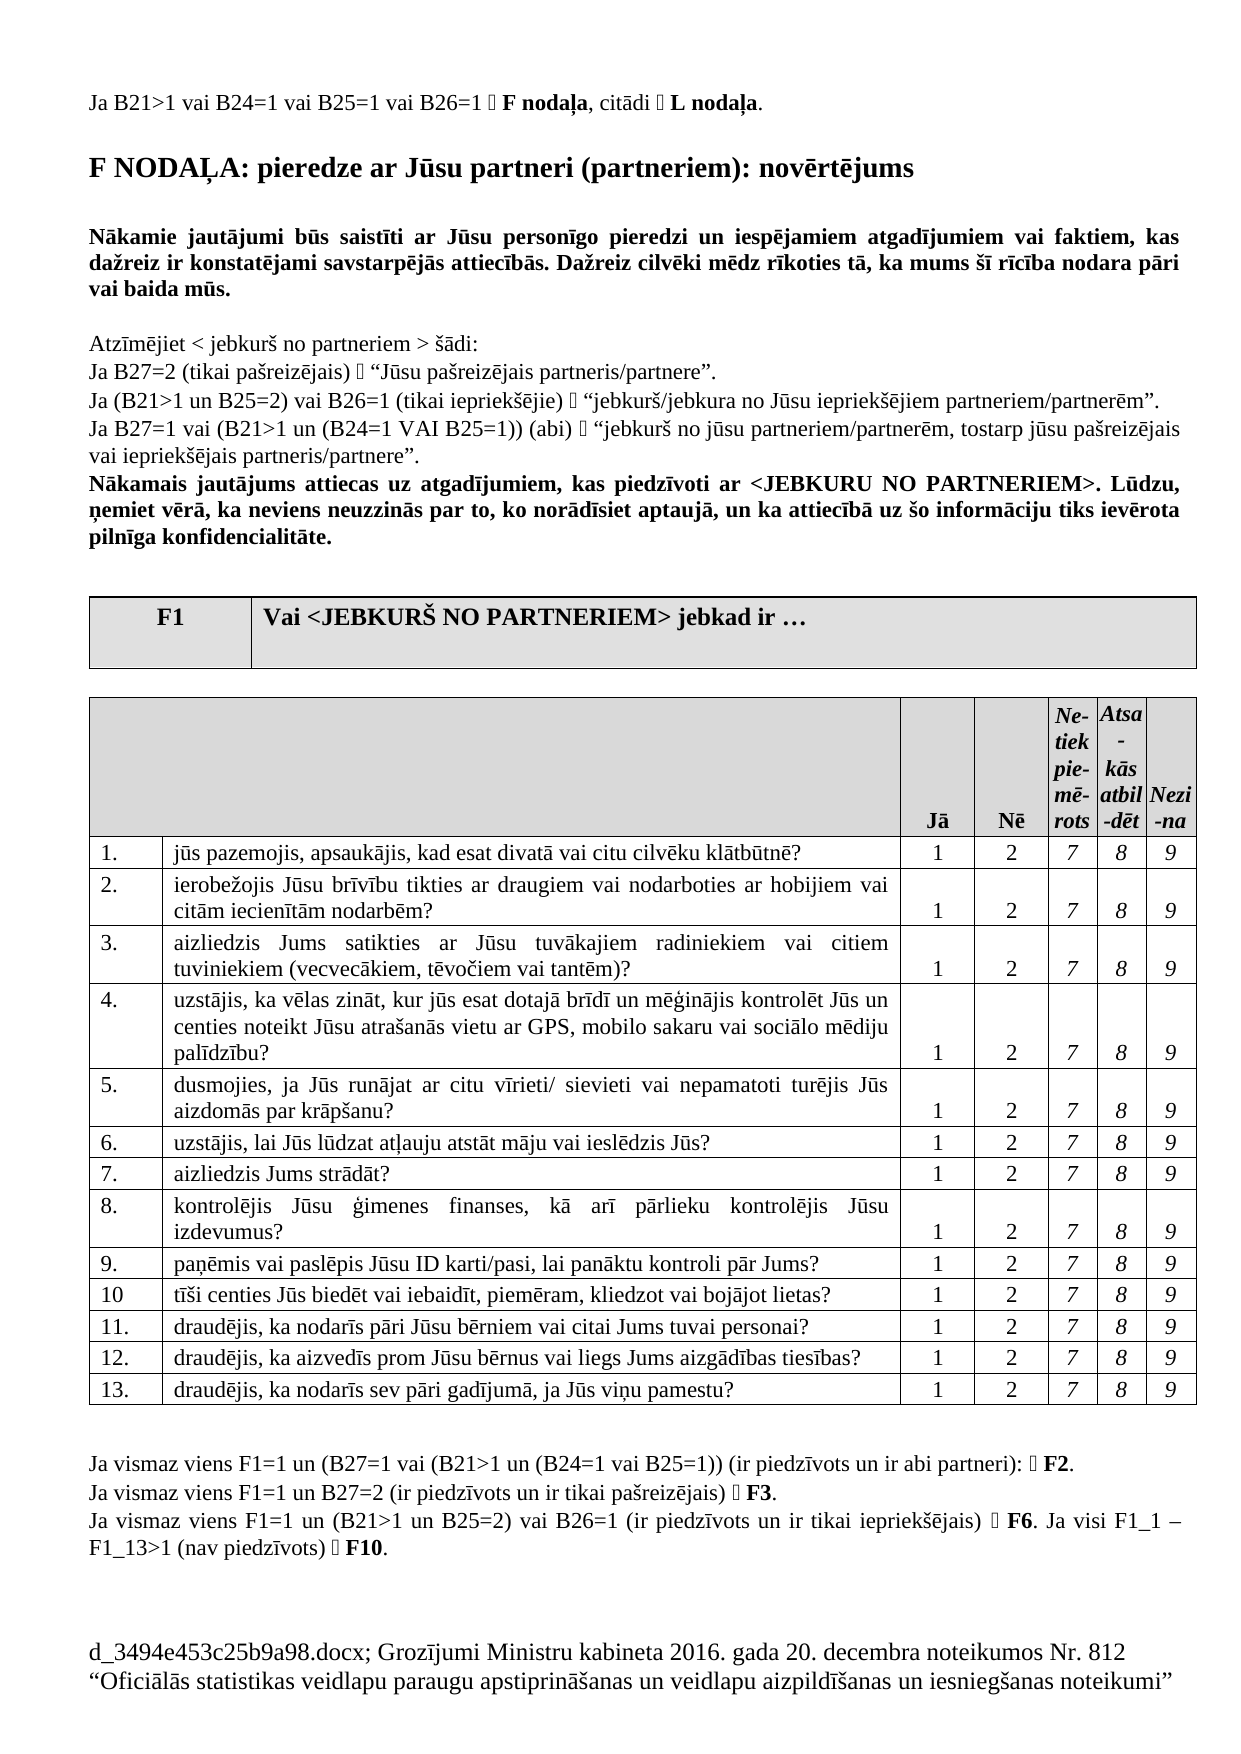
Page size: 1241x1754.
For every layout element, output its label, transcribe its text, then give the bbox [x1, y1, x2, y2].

table_cell 1 [901, 1279, 974, 1310]
table_cell 7 [1049, 1279, 1097, 1310]
table_header F1 [90, 598, 251, 667]
table_cell 8 [1098, 869, 1146, 925]
table_cell 7 [1049, 1311, 1097, 1341]
table_cell 8 [1098, 1127, 1146, 1157]
table_cell draudējis, ka aizvedīs prom Jūsu bērnus vai liegs Jums aizgādības tiesības? [163, 1342, 900, 1373]
table_cell aizliedzis Jums strādāt? [163, 1158, 900, 1189]
table_cell 9. [90, 1248, 162, 1278]
table_cell 1 [901, 837, 974, 867]
table_cell 7 [1049, 1342, 1097, 1373]
table_cell paņēmis vai paslēpis Jūsu ID karti/pasi, lai panāktu kontroli pār Jums? [163, 1248, 900, 1278]
table_cell 7 [1049, 1127, 1097, 1157]
table_cell 2 [975, 1248, 1048, 1278]
table_cell 7 [1049, 1248, 1097, 1278]
table_cell 8 [1098, 1248, 1146, 1278]
table_cell 2 [975, 1069, 1048, 1126]
table_header [90, 698, 900, 836]
table_cell 2 [975, 1190, 1048, 1247]
table_cell 7 [1049, 926, 1097, 983]
table_cell dusmojies, ja Jūs runājat ar citu vīrieti/ sievieti vai nepamatoti turējis Jūs aizdomās par krāpšanu? [163, 1069, 900, 1126]
table_cell 1 [901, 984, 974, 1068]
table_cell 8 [1098, 984, 1146, 1068]
table_cell 7 [1049, 1374, 1097, 1404]
table_header Atsa- kās atbil-dēt [1098, 698, 1146, 836]
table_cell 9 [1147, 1311, 1196, 1341]
text Ja B27=1 vai (B21>1 un (B24=1 VAI B25=1)) (abi) “jebkurš no jūsu partneriem/partnerēm, tostarp jūsu pašreizējais vai iepriekšējais partneris/partnere”. [89, 415, 1181, 468]
table_cell 2. [90, 869, 162, 925]
table_cell 9 [1147, 837, 1196, 867]
table_cell 2 [975, 926, 1048, 983]
table_cell tīši centies Jūs biedēt vai iebaidīt, piemēram, kliedzot vai bojājot lietas? [163, 1279, 900, 1310]
table_cell ierobežojis Jūsu brīvību tikties ar draugiem vai nodarboties ar hobijiem vai citām iecienītām nodarbēm? [163, 869, 900, 925]
table_cell 9 [1147, 926, 1196, 983]
table_cell 7 [1049, 1069, 1097, 1126]
table_cell 8 [1098, 837, 1146, 867]
table_cell 2 [975, 837, 1048, 867]
table_cell 1 [901, 1127, 974, 1157]
table_cell 8. [90, 1190, 162, 1247]
table_cell 2 [975, 1311, 1048, 1341]
table_cell 7 [1049, 984, 1097, 1068]
table_cell draudējis, ka nodarīs sev pāri gadījumā, ja Jūs viņu pamestu? [163, 1374, 900, 1404]
table_cell 9 [1147, 1279, 1196, 1310]
table_cell 7 [1049, 869, 1097, 925]
text Ja vismaz viens F1=1 un B27=2 (ir piedzīvots un ir tikai pašreizējais) F3. [89, 1479, 1181, 1505]
table_cell 8 [1098, 926, 1146, 983]
table_cell 8 [1098, 1158, 1146, 1189]
table_cell 8 [1098, 1279, 1146, 1310]
table_cell aizliedzis Jums satikties ar Jūsu tuvākajiem radiniekiem vai citiem tuviniekiem (vecvecākiem, tēvočiem vai tantēm)? [163, 926, 900, 983]
text Ja (B21>1 un B25=2) vai B26=1 (tikai iepriekšējie) “jebkurš/jebkura no Jūsu iepriekšējiem partneriem/partnerēm”. [89, 387, 1181, 413]
table_cell 9 [1147, 1127, 1196, 1157]
table_cell 1 [901, 1311, 974, 1341]
text Atzīmējiet < jebkurš no partneriem > šādi: [89, 330, 1181, 356]
table_cell 1 [901, 926, 974, 983]
text Nākamais jautājums attiecas uz atgadījumiem, kas piedzīvoti ar <JEBKURU NO PARTNERIEM>. Lūdzu, ņemiet vērā, ka neviens neuzzinās par to, ko norādīsiet aptaujā, un ka attiecībā uz šo informāciju tiks ievērota pilnīga konfidencialitāte. [89, 470, 1181, 549]
table_cell 7 [1049, 1190, 1097, 1247]
table_cell 7 [1049, 1158, 1097, 1189]
table_cell 8 [1098, 1190, 1146, 1247]
table_header Nezi-na [1147, 698, 1196, 836]
table_cell 1 [901, 1342, 974, 1373]
table_cell 12. [90, 1342, 162, 1373]
text Ja B27=2 (tikai pašreizējais) “Jūsu pašreizējais partneris/partnere”. [89, 358, 1181, 385]
table_header Vai <JEBKURŠ NO PARTNERIEM> jebkad ir … [252, 598, 1196, 667]
table_cell 9 [1147, 1248, 1196, 1278]
table_cell 1 [901, 1069, 974, 1126]
table_cell 9 [1147, 1190, 1196, 1247]
table_cell 7. [90, 1158, 162, 1189]
table_cell 2 [975, 869, 1048, 925]
table_cell 2 [975, 1374, 1048, 1404]
table_cell 10 [90, 1279, 162, 1310]
table_cell 13. [90, 1374, 162, 1404]
table_cell 3. [90, 926, 162, 983]
table_cell 11. [90, 1311, 162, 1341]
table_cell 7 [1049, 837, 1097, 867]
table_cell uzstājis, ka vēlas zināt, kur jūs esat dotajā brīdī un mēģinājis kontrolēt Jūs un centies noteikt Jūsu atrašanās vietu ar GPS, mobilo sakaru vai sociālo mēdiju palīdzību? [163, 984, 900, 1068]
text Ja vismaz viens F1=1 un (B27=1 vai (B21>1 un (B24=1 vai B25=1)) (ir piedzīvots un ir abi partneri): F2. [89, 1451, 1181, 1477]
text Nākamie jautājumi būs saistīti ar Jūsu personīgo pieredzi un iespējamiem atgadījumiem vai faktiem, kas dažreiz ir konstatējami savstarpējās attiecībās. Dažreiz cilvēki mēdz rīkoties tā, ka mums šī rīcība nodara pāri vai baida mūs. [89, 223, 1181, 302]
table_cell kontrolējis Jūsu ģimenes finanses, kā arī pārlieku kontrolējis Jūsu izdevumus? [163, 1190, 900, 1247]
text F NODAĻA: pieredze ar Jūsu partneri (partneriem): novērtējums [89, 150, 1181, 183]
table_header Ne-tiek pie-mē-rots [1049, 698, 1097, 836]
table_cell 1 [901, 1374, 974, 1404]
table_cell uzstājis, lai Jūs lūdzat atļauju atstāt māju vai ieslēdzis Jūs? [163, 1127, 900, 1157]
table_cell 1 [901, 1158, 974, 1189]
table_cell 9 [1147, 1374, 1196, 1404]
table_cell 8 [1098, 1311, 1146, 1341]
table_header Jā [901, 698, 974, 836]
table_cell 2 [975, 1158, 1048, 1189]
table_cell 6. [90, 1127, 162, 1157]
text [89, 89, 1181, 115]
table_cell jūs pazemojis, apsaukājis, kad esat divatā vai citu cilvēku klātbūtnē? [163, 837, 900, 867]
table_cell 4. [90, 984, 162, 1068]
table_cell draudējis, ka nodarīs pāri Jūsu bērniem vai citai Jums tuvai personai? [163, 1311, 900, 1341]
table_cell 9 [1147, 1069, 1196, 1126]
table_cell 8 [1098, 1342, 1146, 1373]
table_cell 9 [1147, 869, 1196, 925]
table_cell 1. [90, 837, 162, 867]
table_cell 9 [1147, 984, 1196, 1068]
text Ja vismaz viens F1=1 un (B21>1 un B25=2) vai B26=1 (ir piedzīvots un ir tikai iepriekšējais) F6. Ja visi F1_1 – F1_13>1 (nav piedzīvots) F10. [89, 1507, 1181, 1560]
table_cell 8 [1098, 1374, 1146, 1404]
table_cell 8 [1098, 1069, 1146, 1126]
table_cell 2 [975, 1279, 1048, 1310]
table_cell 1 [901, 869, 974, 925]
table_cell 2 [975, 1127, 1048, 1157]
table_cell 9 [1147, 1342, 1196, 1373]
table_cell 9 [1147, 1158, 1196, 1189]
table_header Nē [975, 698, 1048, 836]
table_cell 5. [90, 1069, 162, 1126]
table_cell 1 [901, 1248, 974, 1278]
table_cell 2 [975, 984, 1048, 1068]
table_cell 1 [901, 1190, 974, 1247]
table_cell 2 [975, 1342, 1048, 1373]
